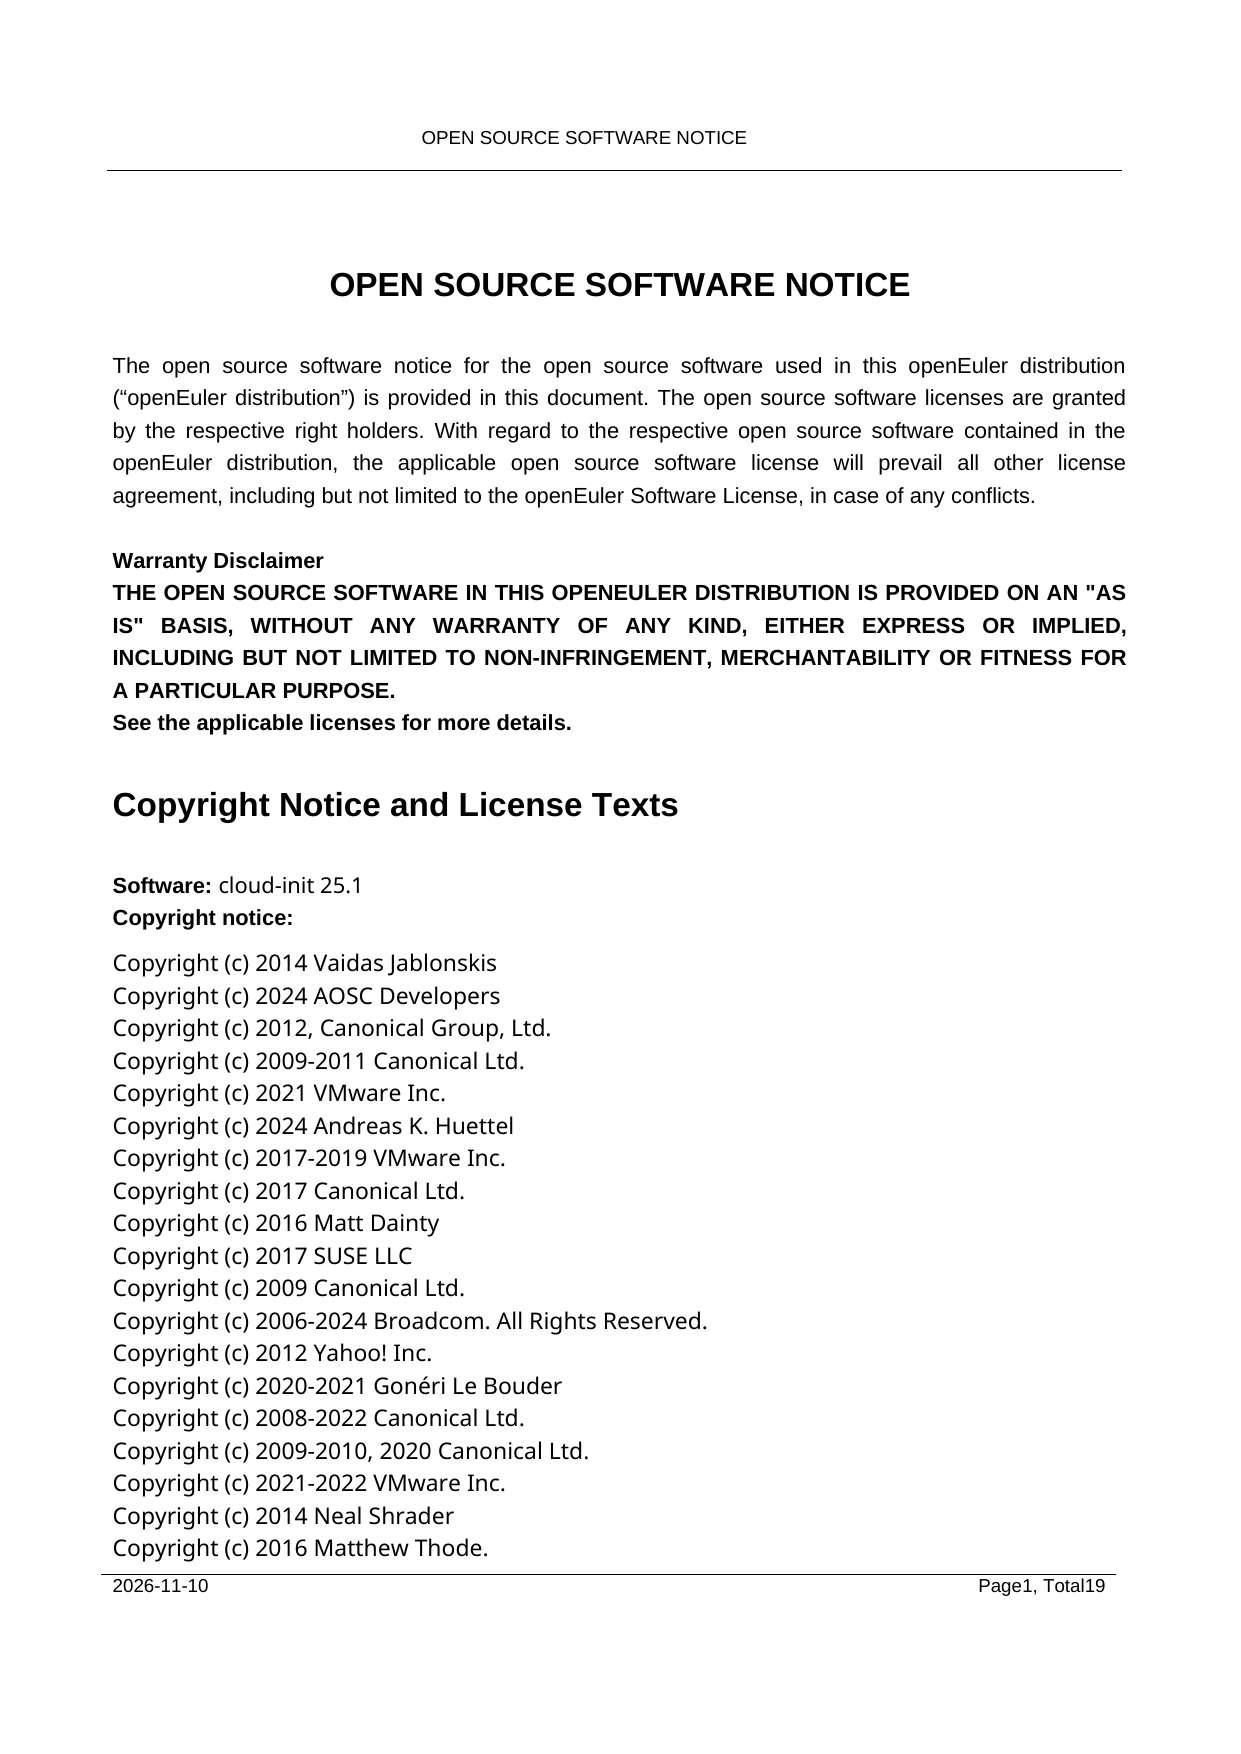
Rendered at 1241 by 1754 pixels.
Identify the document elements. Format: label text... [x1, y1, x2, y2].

text Copyright Notice and License Texts [112, 771, 1128, 836]
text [112, 947, 1128, 1564]
title Software: cloud-init 25.1 [112, 869, 1128, 901]
text Copyright notice: [112, 901, 1128, 934]
text The open source software notice for the open source software used in this openEuler distribution (“openEuler distribution”) is provided in this document. The open source software licenses are granted by the respective right holders. With regard to the respective open source software contained in the openEuler distribution, the applicable open source software license will prevail all other license agreement, including but not limited to the openEuler Software License, in case of any conflicts. [112, 349, 1128, 511]
text Warranty Disclaimer [112, 544, 1128, 576]
text OPEN SOURCE SOFTWARE NOTICE [112, 251, 1128, 316]
text THE OPEN SOURCE SOFTWARE IN THIS OPENEULER DISTRIBUTION IS PROVIDED ON AN "AS IS" BASIS, WITHOUT ANY WARRANTY OF ANY KIND, EITHER EXPRESS OR IMPLIED, INCLUDING BUT NOT LIMITED TO NON-INFRINGEMENT, MERCHANTABILITY OR FITNESS FOR A PARTICULAR PURPOSE. See the applicable licenses for more details. [112, 576, 1128, 739]
